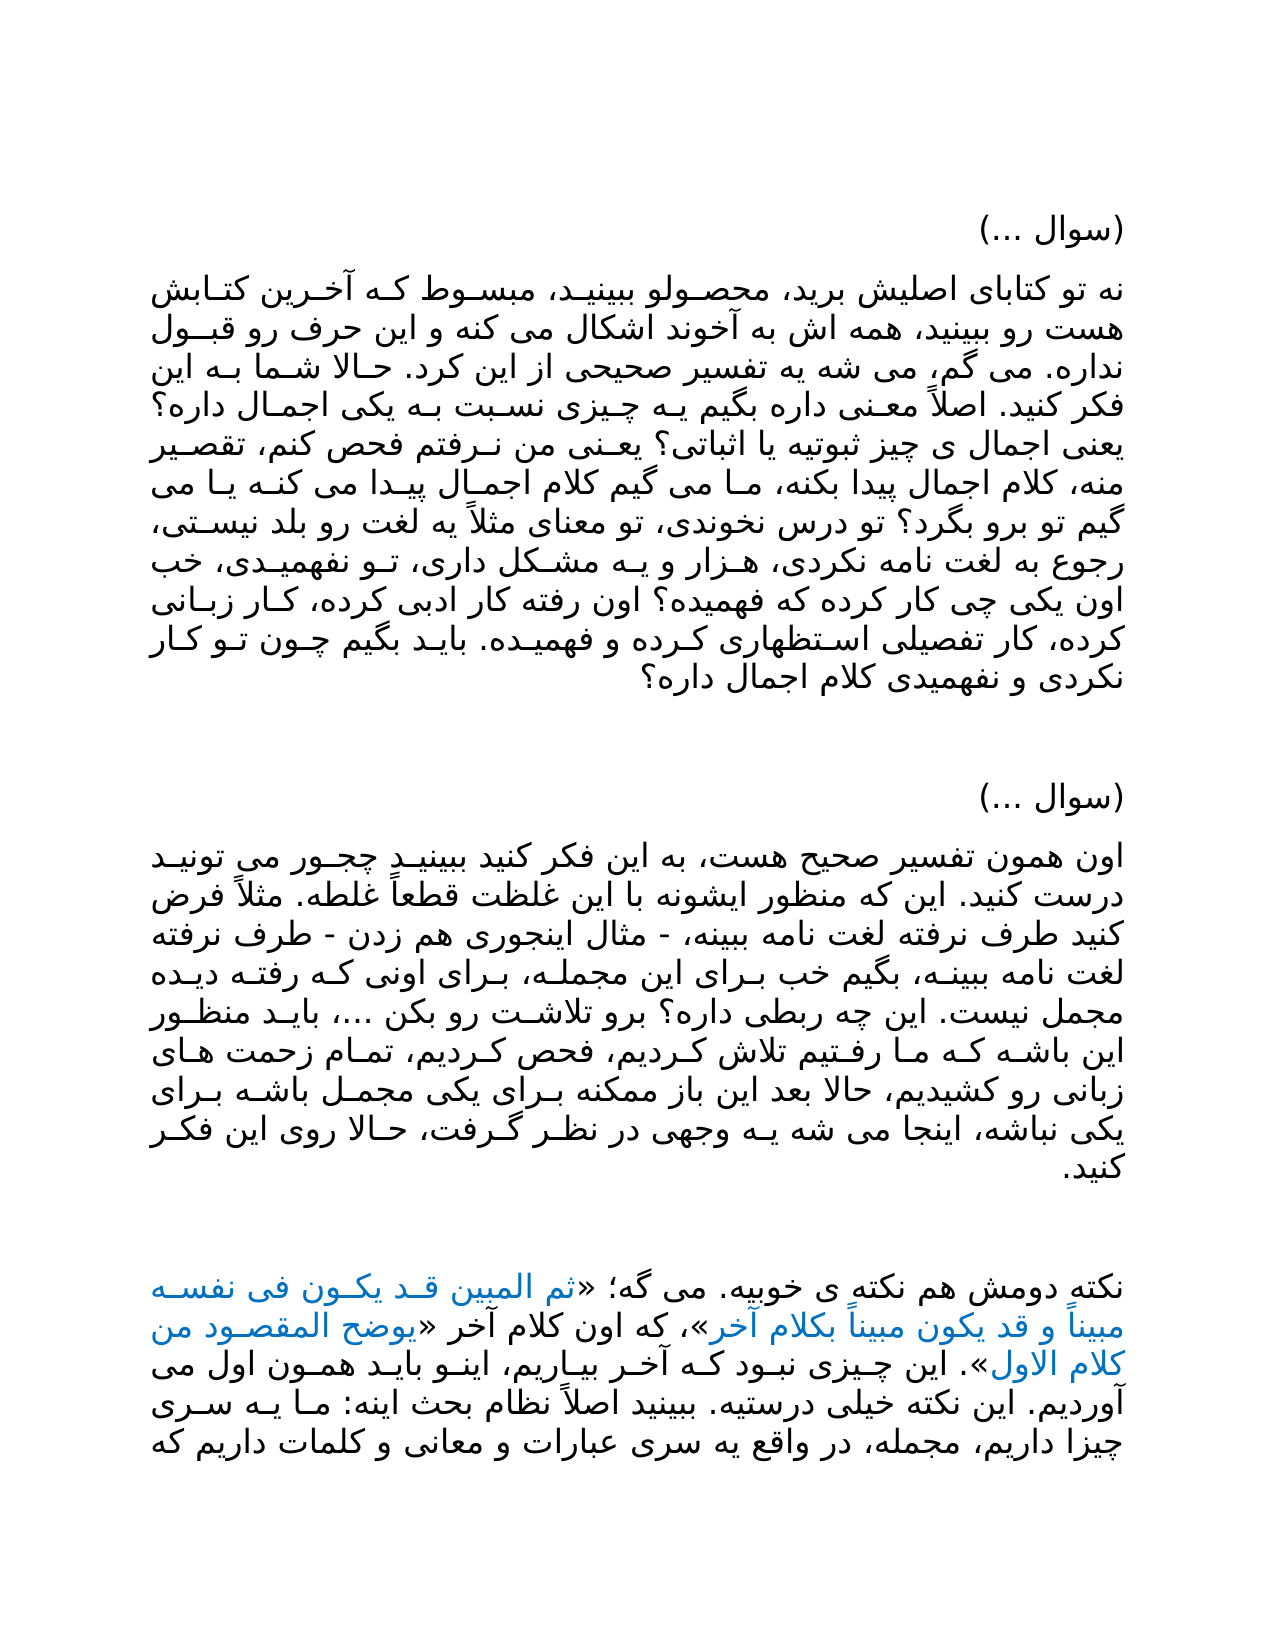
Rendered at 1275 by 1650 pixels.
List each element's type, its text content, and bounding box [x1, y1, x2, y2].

text نه تو کتابای اصلیش برید، محصولو ببینید، مبسوط که آخرین کتابش هست رو ببینید، همه اش به آخوند اشکال می کنه و این حرف رو قبول نداره. می گم، می شه یه تفسیر صحیحی از این کرد. حالا شما به این فکر کنید. اصلاً معنی داره بگیم یه چیزی نسبت به یکی اجمال داره؟ یعنی اجمال ی چیز ثبوتیه یا اثباتی؟ یعنی من نرفتم فحص کنم، تقصیر منه، کلام اجمال پیدا بکنه، ما می گیم کلام اجمال پیدا می کنه یا می گیم تو برو بگرد؟ تو درس نخوندی، تو معنای مثلاً یه لغت رو بلد نیستی، رجوع به لغت نامه نکردی، هزار و یه مشکل داری، تو نفهمیدی، خب اون یکی چی کار کرده که فهمیده؟ اون رفته کار ادبی کرده، کار زبانی کرده، کار تفصیلی استظهاری کرده و فهمیده. باید بگیم چون تو کار نکردی و نفهمیدی کلام اجمال داره؟ [150, 269, 1125, 697]
text اون همون تفسیر صحیح هست، به این فکر کنید ببینید چجور می تونید درست کنید. این که منظور ایشونه با این غلظت قطعاً غلطه. مثلاً فرض کنید طرف نرفته لغت نامه ببینه، - مثال اینجوری هم زدن - طرف نرفته لغت نامه ببینه، بگیم خب برای این مجمله، برای اونی که رفته دیده مجمل نیست. این چه ربطی داره؟ برو تلاشت رو بکن ...، باید منظور این باشه که ما رفتیم تلاش کردیم، فحص کردیم، تمام زحمت های زبانی رو کشیدیم، حالا بعد این باز ممکنه برای یکی مجمل باشه برای یکی نباشه، اینجا می شه یه وجهی در نظر گرفت، حالا روی این فکر کنید. [150, 837, 1125, 1187]
text (سوال ...) [150, 777, 1125, 816]
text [150, 1267, 1125, 1461]
text (سوال ...) [150, 210, 1125, 248]
